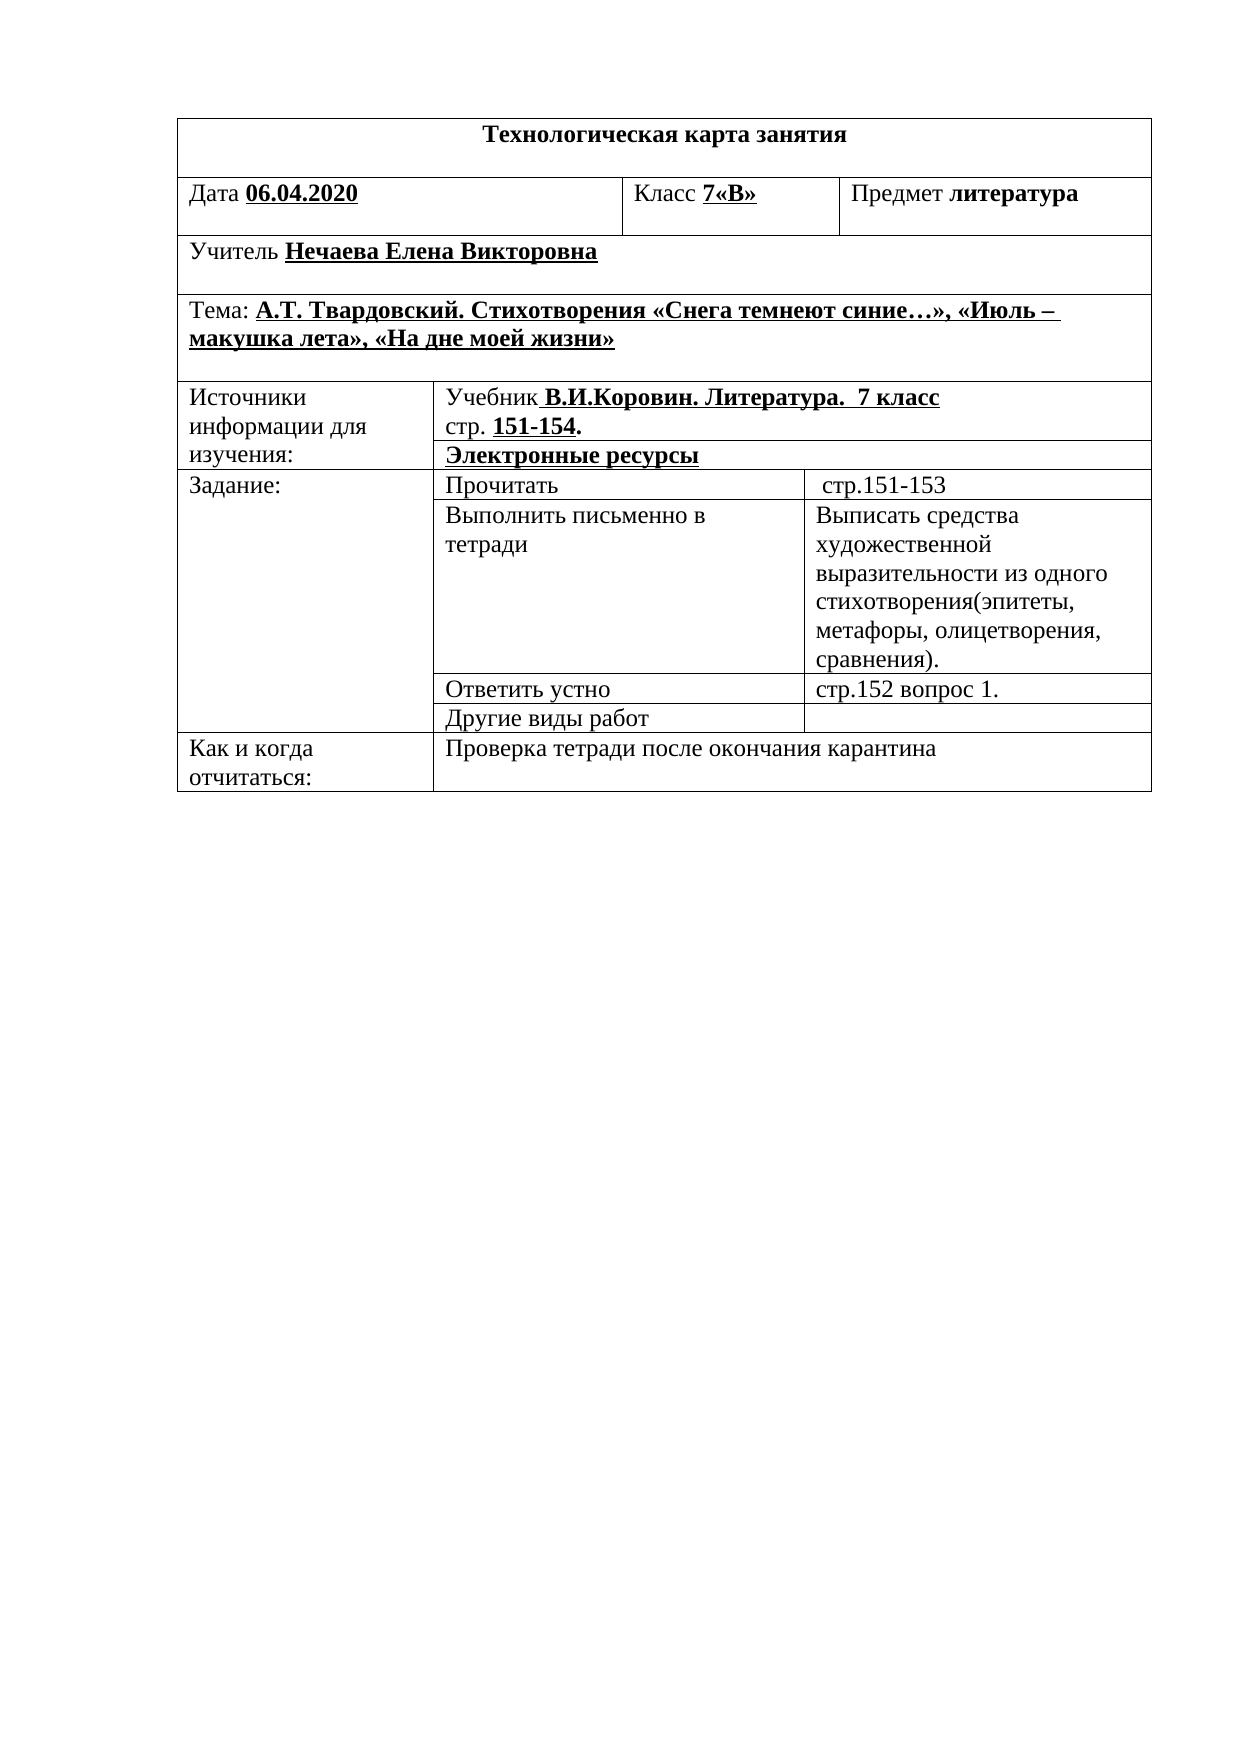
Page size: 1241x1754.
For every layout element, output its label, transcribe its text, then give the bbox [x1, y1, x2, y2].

table_cell стр.152 вопрос 1. [805, 674, 1151, 702]
table_cell Учебник В.И.Коровин. Литература. 7 класс стр. 151-154. [434, 382, 1151, 439]
table_cell Как и когда отчитаться: [178, 733, 433, 791]
table_cell стр.151-153 [805, 470, 1151, 499]
table_header Технологическая карта занятия [178, 119, 1151, 177]
table_cell Учитель Нечаева Елена Викторовна [178, 236, 1151, 294]
table_cell [805, 704, 1151, 732]
table_cell Прочитать [434, 470, 804, 499]
table_cell Другие виды работ [434, 704, 804, 732]
table_cell Ответить устно [434, 674, 804, 702]
table_cell Выполнить письменно в тетради [434, 500, 804, 673]
table_cell Выписать средства художественной выразительности из одного стихотворения(эпитеты, метафоры, олицетворения, сравнения). [805, 500, 1151, 673]
table_cell Источники информации для изучения: [178, 382, 433, 469]
table_cell Электронные ресурсы [434, 441, 1151, 469]
table_cell Предмет литература [840, 178, 1151, 235]
table_cell Дата 06.04.2020 [178, 178, 622, 235]
table_cell Класс 7«В» [623, 178, 839, 235]
table_cell Тема: А.Т. Твардовский. Стихотворения «Снега темнеют синие…», «Июль – макушка лета», «На дне моей жизни» [178, 295, 1151, 381]
table_cell Задание: [178, 470, 433, 732]
table_cell Проверка тетради после окончания карантина [434, 733, 1151, 791]
